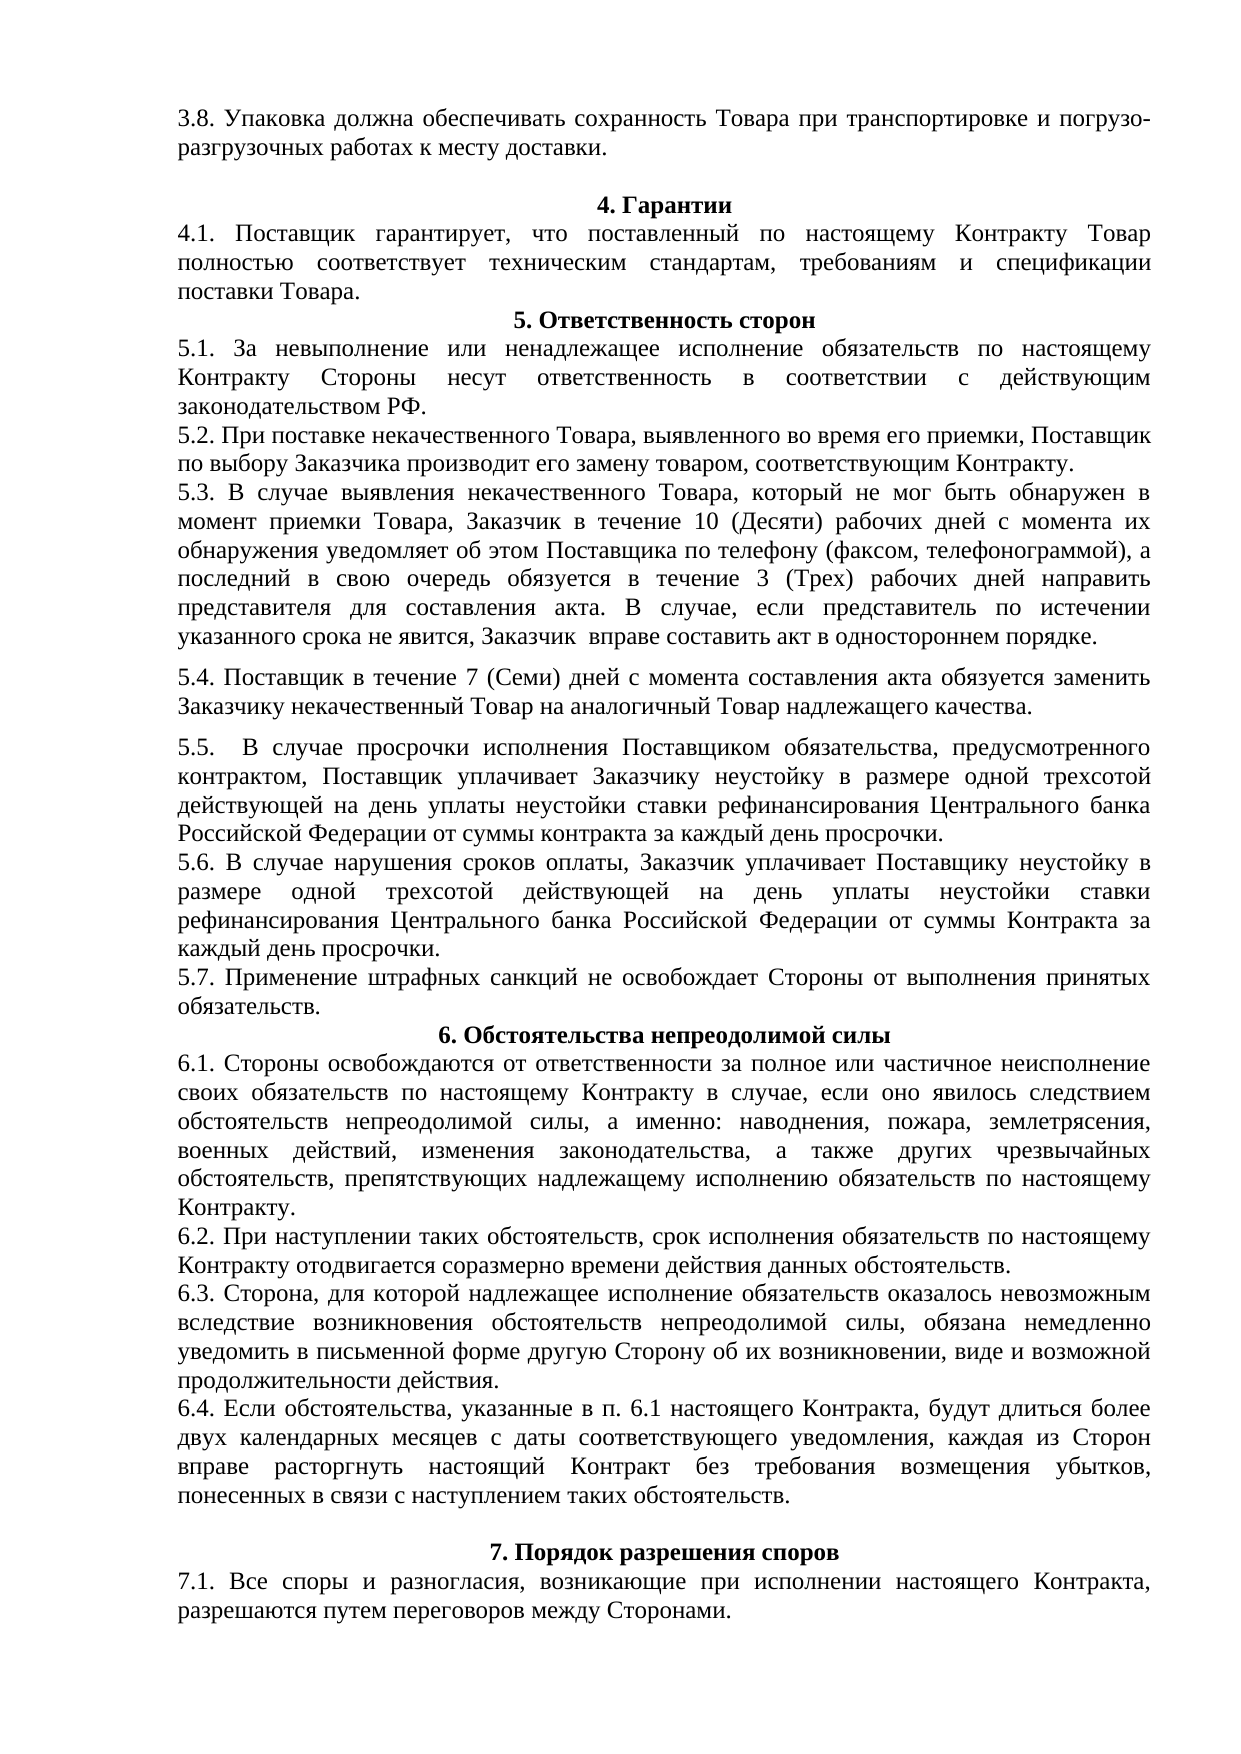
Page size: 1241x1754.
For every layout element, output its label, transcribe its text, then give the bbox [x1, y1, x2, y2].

text 7.1. Все споры и разногласия, возникающие при исполнении настоящего Контракта, разрешаются путем переговоров между Сторонами. [177, 1566, 1152, 1623]
text 6.4. Если обстоятельства, указанные в п. 6.1 настоящего Контракта, будут длиться более двух календарных месяцев с даты соответствующего уведомления, каждая из Сторон вправе расторгнуть настоящий Контракт без требования возмещения убытков, понесенных в связи с наступлением таких обстоятельств. [177, 1393, 1152, 1508]
text 5.3. В случае выявления некачественного Товара, который не мог быть обнаружен в момент приемки Товара, Заказчик в течение 10 (Десяти) рабочих дней с момента их обнаружения уведомляет об этом Поставщика по телефону (факсом, телефонограммой), а последний в свою очередь обязуется в течение 3 (Трех) рабочих дней направить представителя для составления акта. В случае, если представитель по истечении указанного срока не явится, Заказчик вправе составить акт в одностороннем порядке. [177, 477, 1152, 650]
text 5.6. В случае нарушения сроков оплаты, Заказчик уплачивает Поставщику неустойку в размере одной трехсотой действующей на день уплаты неустойки ставки рефинансирования Центрального банка Российской Федерации от суммы Контракта за каждый день просрочки. [177, 847, 1152, 962]
text 5.2. При поставке некачественного Товара, выявленного во время его приемки, Поставщик по выбору Заказчика производит его замену товаром, соответствующим Контракту. [177, 420, 1152, 477]
text 5.5. В случае просрочки исполнения Поставщиком обязательства, предусмотренного контрактом, Поставщик уплачивает Заказчику неустойку в размере одной трехсотой действующей на день уплаты неустойки ставки рефинансирования Центрального банка Российской Федерации от суммы контракта за каждый день просрочки. [177, 732, 1152, 847]
text 5.7. Применение штрафных санкций не освобождает Стороны от выполнения принятых обязательств. [177, 962, 1152, 1020]
text 5.4. Поставщик в течение 7 (Семи) дней с момента составления акта обязуется заменить Заказчику некачественный Товар на аналогичный Товар надлежащего качества. [177, 662, 1152, 720]
text 6.2. При наступлении таких обстоятельств, срок исполнения обязательств по настоящему Контракту отодвигается соразмерно времени действия данных обстоятельств. [177, 1221, 1152, 1278]
text 5. Ответственность сторон [177, 305, 1152, 333]
text 5.1. За невыполнение или ненадлежащее исполнение обязательств по настоящему Контракту Стороны несут ответственность в соответствии с действующим законодательством РФ. [177, 333, 1152, 420]
text 4.1. Поставщик гарантирует, что поставленный по настоящему Контракту Товар полностью соответствует техническим стандартам, требованиям и спецификации поставки Товара. [177, 218, 1152, 305]
text 7. Порядок разрешения споров [177, 1537, 1152, 1566]
text 6. Обстоятельства непреодолимой силы [177, 1020, 1152, 1048]
text 6.1. Стороны освобождаются от ответственности за полное или частичное неисполнение своих обязательств по настоящему Контракту в случае, если оно явилось следствием обстоятельств непреодолимой силы, а именно: наводнения, пожара, землетрясения, военных действий, изменения законодательства, а также других чрезвычайных обстоятельств, препятствующих надлежащему исполнению обязательств по настоящему Контракту. [177, 1048, 1152, 1221]
text 6.3. Сторона, для которой надлежащее исполнение обязательств оказалось невозможным вследствие возникновения обстоятельств непреодолимой силы, обязана немедленно уведомить в письменной форме другую Сторону об их возникновении, виде и возможной продолжительности действия. [177, 1278, 1152, 1393]
text 3.8. Упаковка должна обеспечивать сохранность Товара при транспортировке и погрузо-разгрузочных работах к месту доставки. [177, 103, 1152, 161]
text 4. Гарантии [177, 190, 1152, 218]
